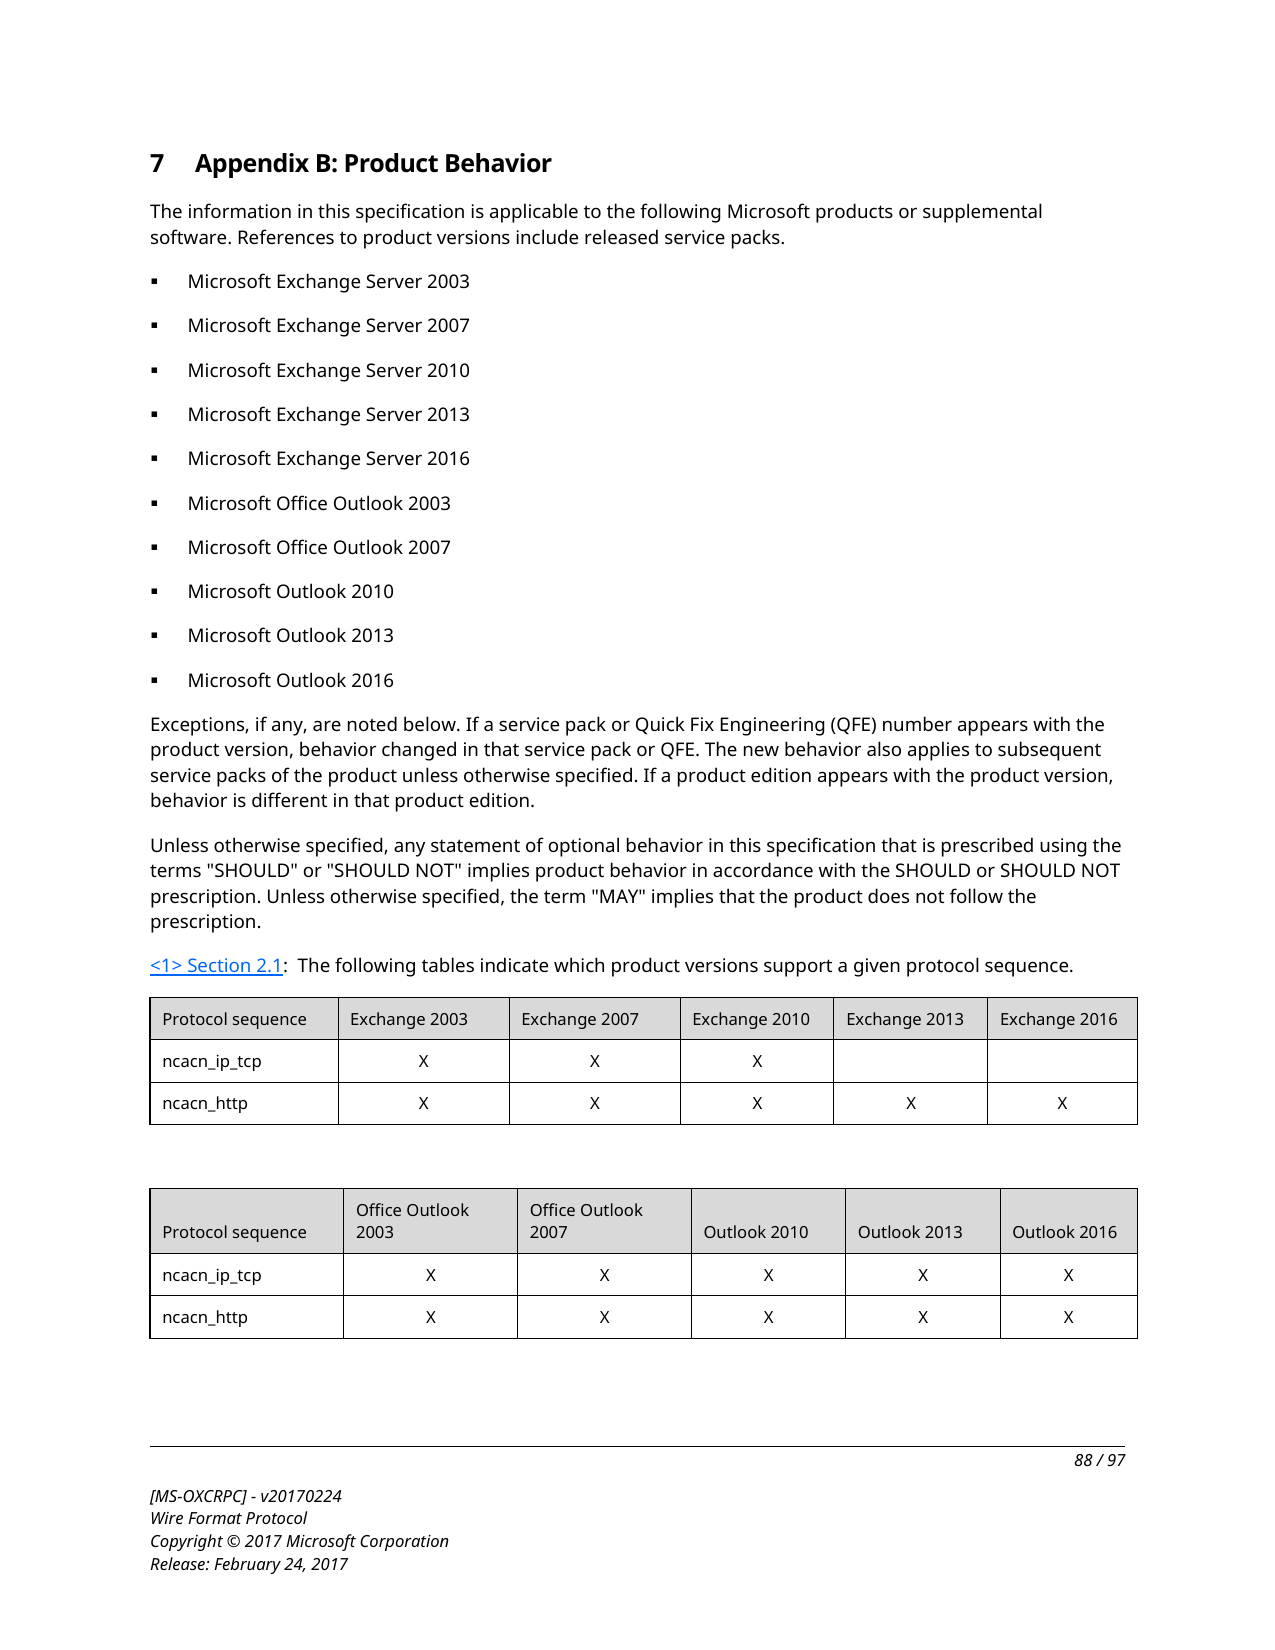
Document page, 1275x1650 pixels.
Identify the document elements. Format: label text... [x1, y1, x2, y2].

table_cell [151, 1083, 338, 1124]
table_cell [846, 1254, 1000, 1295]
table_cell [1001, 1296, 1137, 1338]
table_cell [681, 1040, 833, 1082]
text <1> Section 2.1: The following tables indicate which product versions support a given protocol sequence. [150, 953, 1125, 978]
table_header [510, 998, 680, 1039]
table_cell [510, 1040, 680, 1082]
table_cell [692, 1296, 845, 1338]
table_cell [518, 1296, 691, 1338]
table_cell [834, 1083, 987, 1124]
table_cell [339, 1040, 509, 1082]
list Microsoft Office Outlook 2007 [150, 534, 1125, 559]
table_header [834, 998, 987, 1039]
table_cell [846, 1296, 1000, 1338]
list Microsoft Outlook 2013 [150, 623, 1125, 648]
list Microsoft Exchange Server 2010 [150, 357, 1125, 382]
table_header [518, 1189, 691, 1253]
list Microsoft Exchange Server 2003 [150, 268, 1125, 294]
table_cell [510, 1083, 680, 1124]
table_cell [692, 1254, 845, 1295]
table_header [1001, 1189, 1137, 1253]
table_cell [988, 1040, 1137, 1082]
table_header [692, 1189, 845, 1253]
list Microsoft Office Outlook 2003 [150, 490, 1125, 515]
list Microsoft Exchange Server 2013 [150, 401, 1125, 427]
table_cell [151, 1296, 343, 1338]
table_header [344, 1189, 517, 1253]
subtitle Appendix B: Product Behavior [150, 146, 1125, 180]
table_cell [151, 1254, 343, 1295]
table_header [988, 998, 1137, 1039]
list Microsoft Outlook 2010 [150, 578, 1125, 604]
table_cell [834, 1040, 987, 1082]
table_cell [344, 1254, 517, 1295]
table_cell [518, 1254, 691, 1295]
list Microsoft Outlook 2016 [150, 667, 1125, 692]
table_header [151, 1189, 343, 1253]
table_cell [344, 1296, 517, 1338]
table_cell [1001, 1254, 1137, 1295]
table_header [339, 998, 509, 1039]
list Microsoft Exchange Server 2016 [150, 446, 1125, 471]
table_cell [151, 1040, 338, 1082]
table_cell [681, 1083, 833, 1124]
list Microsoft Exchange Server 2007 [150, 313, 1125, 338]
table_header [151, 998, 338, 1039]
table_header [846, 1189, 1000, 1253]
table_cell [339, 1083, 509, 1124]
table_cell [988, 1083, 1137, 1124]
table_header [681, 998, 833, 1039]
text Unless otherwise specified, any statement of optional behavior in this specification that is prescribed using the terms "SHOULD" or "SHOULD NOT" implies product behavior in accordance with the SHOULD or SHOULD NOT prescription. Unless otherwise specified, the term "MAY" implies that the product does not follow the prescription. [150, 832, 1125, 934]
text The information in this specification is applicable to the following Microsoft products or supplemental software. References to product versions include released service packs. [150, 199, 1125, 250]
text Exceptions, if any, are noted below. If a service pack or Quick Fix Engineering (QFE) number appears with the product version, behavior changed in that service pack or QFE. The new behavior also applies to subsequent service packs of the product unless otherwise specified. If a product edition appears with the product version, behavior is different in that product edition. [150, 711, 1125, 813]
